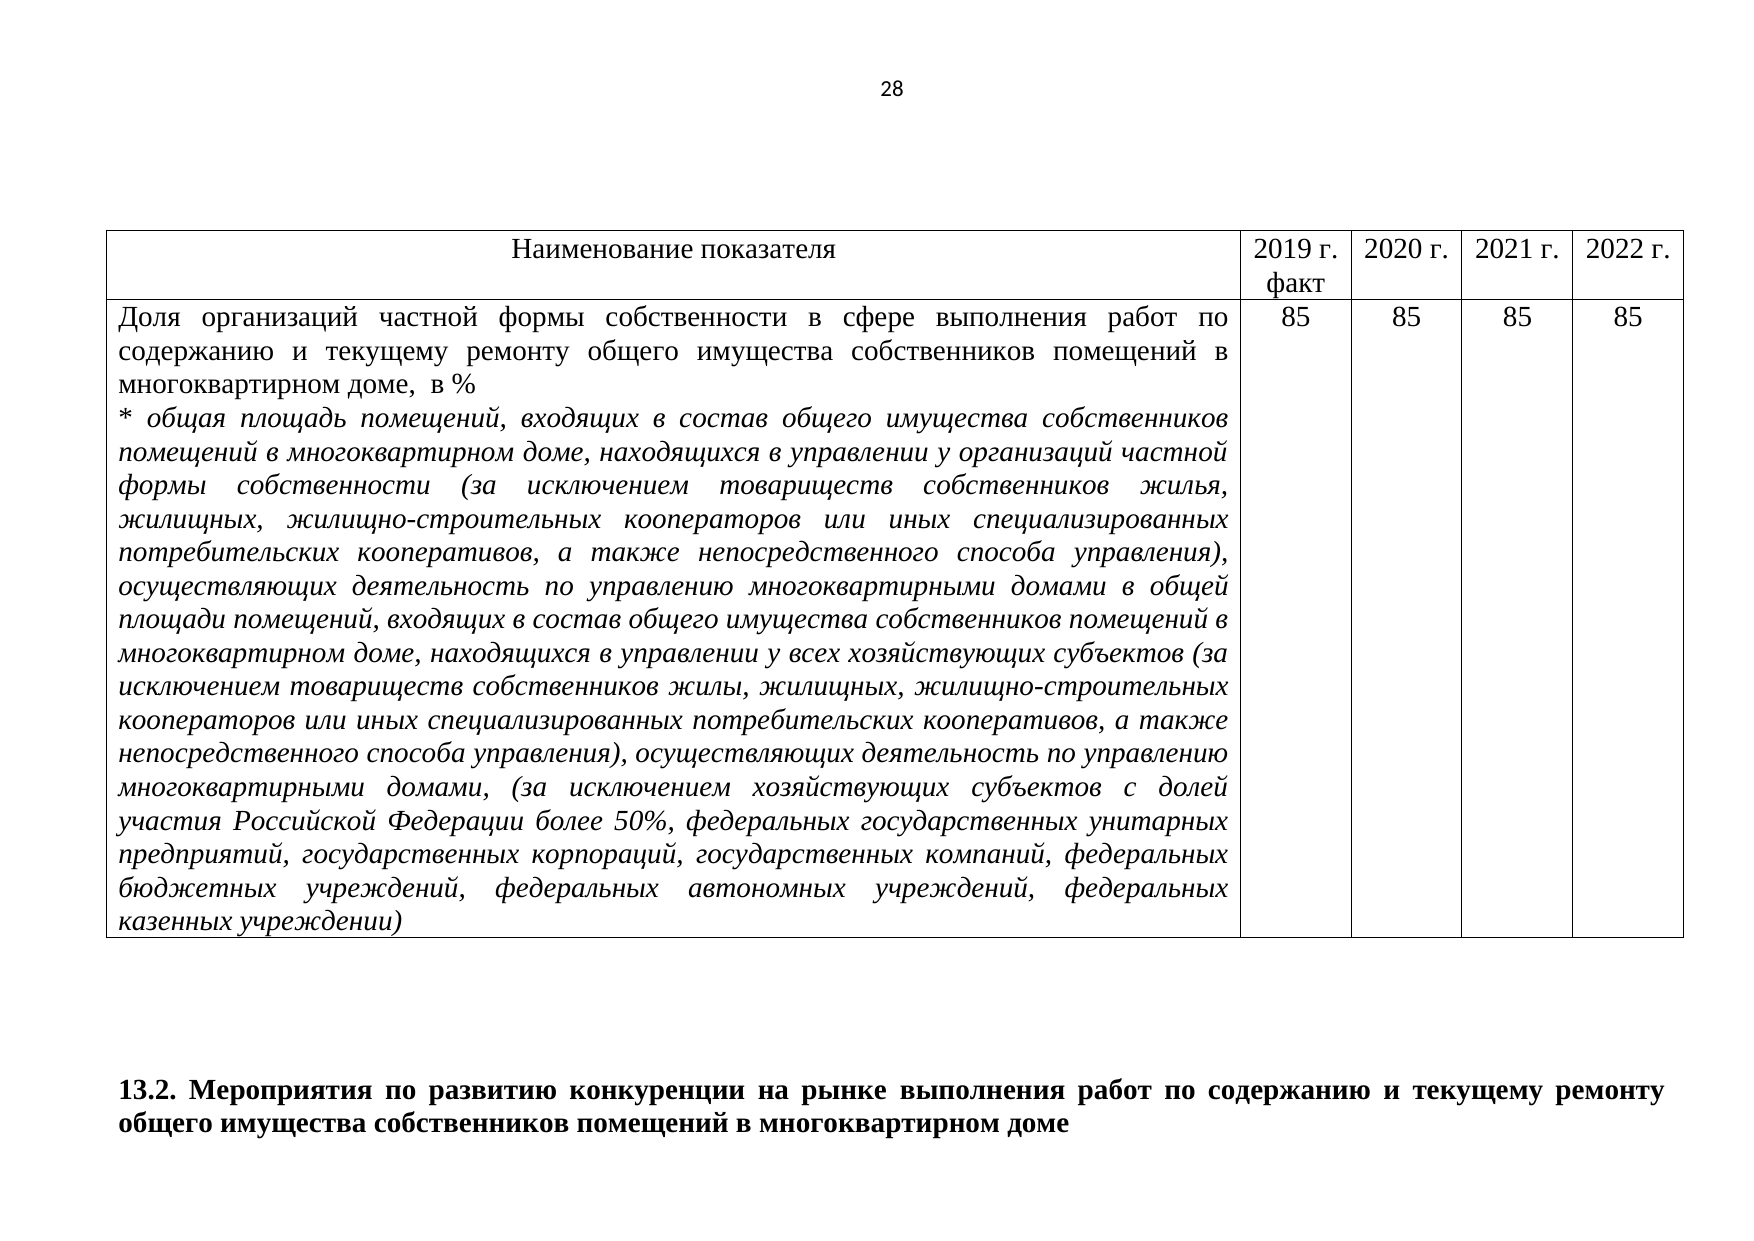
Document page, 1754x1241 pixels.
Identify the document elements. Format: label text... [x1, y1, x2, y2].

table_cell 85 [1352, 300, 1461, 937]
table_cell 85 [1573, 300, 1683, 937]
table_header 2022 г. [1573, 231, 1683, 298]
table_header 2020 г. [1352, 231, 1461, 298]
table_cell 85 [1241, 300, 1351, 937]
table_cell 85 [1462, 300, 1572, 937]
table_header Наименование показателя [107, 231, 1240, 298]
text 13.2. Мероприятия по развитию конкуренции на рынке выполнения работ по содержанию и текущему ремонту общего имущества собственников помещений в многоквартирном доме [118, 1072, 1665, 1139]
table_header 2019 г. факт [1241, 231, 1351, 298]
table_header 2021 г. [1462, 231, 1572, 298]
table_cell Доля организаций частной формы собственности в сфере выполнения работ по содержанию и текущему ремонту общего имущества собственников помещений в многоквартирном доме, в % * общая площадь помещений, входящих в состав общего имущества собственников помещений в многоквартирном доме, находящихся в управлении у организаций частной формы собственности (за исключением товариществ собственников жилья, жилищных, жилищно-строительных кооператоров или иных специализированных потребительских кооперативов, а также непосредственного способа управления), осуществляющих деятельность по управлению многоквартирными домами в общей площади помещений, входящих в состав общего имущества собственников помещений в многоквартирном доме, находящихся в управлении у всех хозяйствующих субъектов (за исключением товариществ собственников жилы, жилищных, жилищно-строительных кооператоров или иных специализированных потребительских кооперативов, а также непосредственного способа управления), осуществляющих деятельность по управлению многоквартирными домами, (за исключением хозяйствующих субъектов с долей участия Российской Федерации более 50%, федеральных государственных унитарных предприятий, государственных корпораций, государственных компаний, федеральных бюджетных учреждений, федеральных автономных учреждений, федеральных казенных учреждении) [107, 300, 1240, 937]
